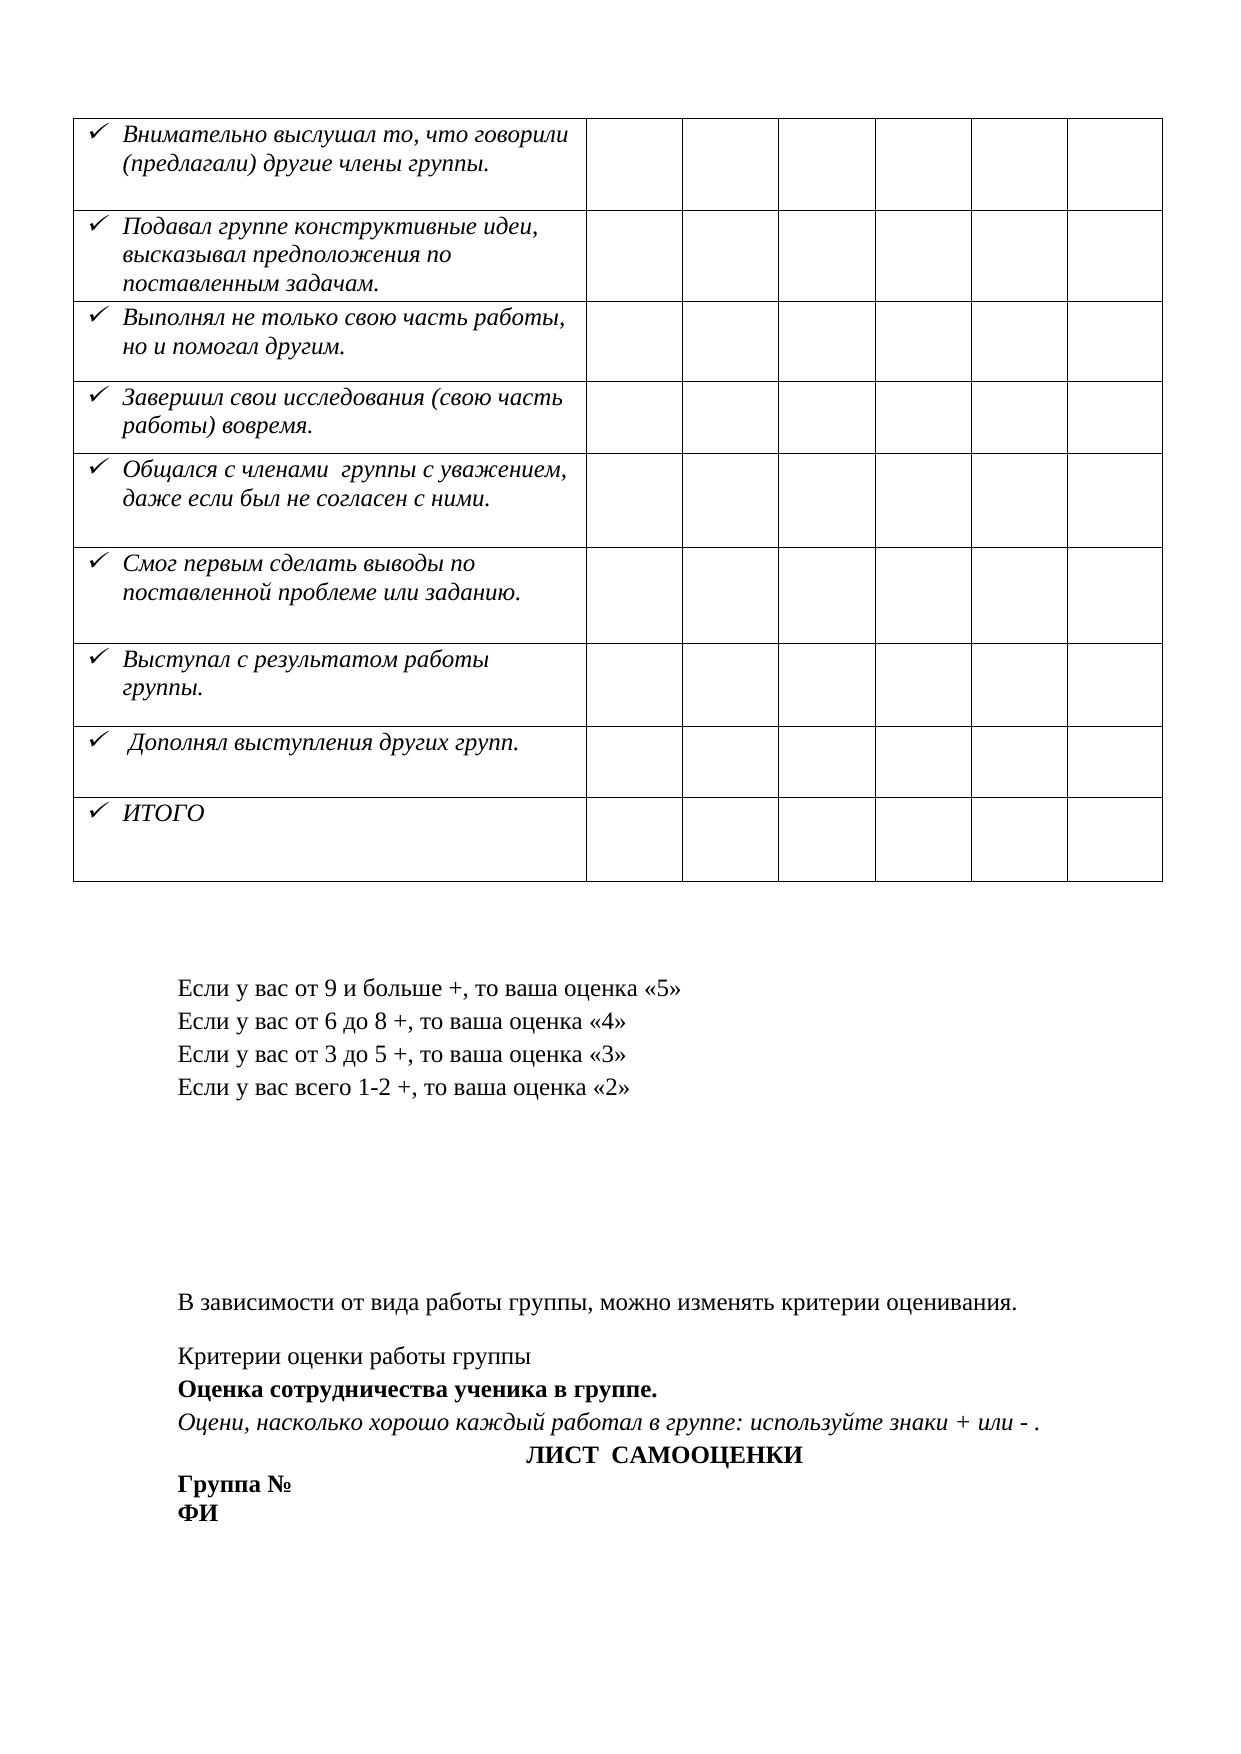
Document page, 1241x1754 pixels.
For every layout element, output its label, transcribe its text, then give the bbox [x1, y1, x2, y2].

table_cell Общался с членами группы с уважением, даже если был не согласен с ними. [74, 454, 586, 547]
table_cell [972, 454, 1067, 547]
table_cell Выступал с результатом работы группы. [74, 644, 586, 726]
table_cell [779, 454, 875, 547]
table_cell [972, 644, 1067, 726]
table_cell [876, 454, 971, 547]
table_cell [972, 727, 1067, 797]
table_cell [779, 727, 875, 797]
text Если у вас от 9 и больше +, то ваша оценка «5» [177, 973, 1152, 1001]
table_cell [876, 798, 971, 881]
table_cell [587, 382, 682, 453]
table_cell ИТОГО [74, 798, 586, 881]
table_cell Завершил свои исследования (свою часть работы) вовремя. [74, 382, 586, 453]
table_cell [683, 382, 778, 453]
table_cell [972, 798, 1067, 881]
text Если у вас от 3 до 5 +, то ваша оценка «3» [177, 1039, 1152, 1067]
text Группа № [177, 1469, 1152, 1498]
table_cell Внимательно выслушал то, что говорили (предлагали) другие члены группы. [74, 119, 586, 210]
text ЛИСТ САМООЦЕНКИ [177, 1440, 1152, 1469]
table_cell [972, 211, 1067, 301]
table_cell [876, 302, 971, 381]
table_cell [587, 454, 682, 547]
table_cell [587, 302, 682, 381]
table_cell [972, 382, 1067, 453]
table_cell [972, 302, 1067, 381]
text Если у вас всего 1-2 +, то ваша оценка «2» [177, 1072, 1152, 1101]
table_cell [1068, 454, 1162, 547]
table_cell [779, 644, 875, 726]
table_cell [876, 211, 971, 301]
table_cell [683, 644, 778, 726]
table_cell [1068, 548, 1162, 643]
table_cell [683, 798, 778, 881]
table_cell Подавал группе конструктивные идеи, высказывал предположения по поставленным задачам. [74, 211, 586, 301]
table_cell [587, 727, 682, 797]
table_cell [1068, 211, 1162, 301]
table_cell [683, 302, 778, 381]
table_cell [1068, 119, 1162, 210]
table_cell [683, 548, 778, 643]
table_cell [1068, 382, 1162, 453]
table_cell [876, 382, 971, 453]
text Критерии оценки работы группы [177, 1341, 1152, 1370]
table_cell [972, 119, 1067, 210]
table_cell [587, 211, 682, 301]
text Оценка сотрудничества ученика в группе. [177, 1374, 1152, 1403]
table_cell [1068, 727, 1162, 797]
table_cell [683, 727, 778, 797]
table_cell [779, 119, 875, 210]
table_cell [587, 798, 682, 881]
table_cell [683, 119, 778, 210]
table_cell [683, 454, 778, 547]
text ФИ [177, 1498, 1152, 1526]
text В зависимости от вида работы группы, можно изменять критерии оценивания. [177, 1287, 1152, 1316]
table_cell Выполнял не только свою часть работы, но и помогал другим. [74, 302, 586, 381]
text Если у вас от 6 до 8 +, то ваша оценка «4» [177, 1006, 1152, 1034]
table_cell Смог первым сделать выводы по поставленной проблеме или заданию. [74, 548, 586, 643]
table_cell [587, 119, 682, 210]
table_cell [779, 798, 875, 881]
table_cell [587, 548, 682, 643]
table_cell [779, 302, 875, 381]
table_cell [1068, 798, 1162, 881]
table_cell [683, 211, 778, 301]
table_cell [972, 548, 1067, 643]
table_cell [876, 644, 971, 726]
table_cell [1068, 302, 1162, 381]
table_cell [876, 727, 971, 797]
table_cell Дополнял выступления других групп. [74, 727, 586, 797]
table_cell [779, 211, 875, 301]
table_cell [587, 644, 682, 726]
table_cell [779, 382, 875, 453]
table_cell [876, 548, 971, 643]
table_cell [779, 548, 875, 643]
table_cell [876, 119, 971, 210]
table_cell [1068, 644, 1162, 726]
text Оцени, насколько хорошо каждый работал в группе: используйте знаки + или - . [177, 1407, 1152, 1436]
